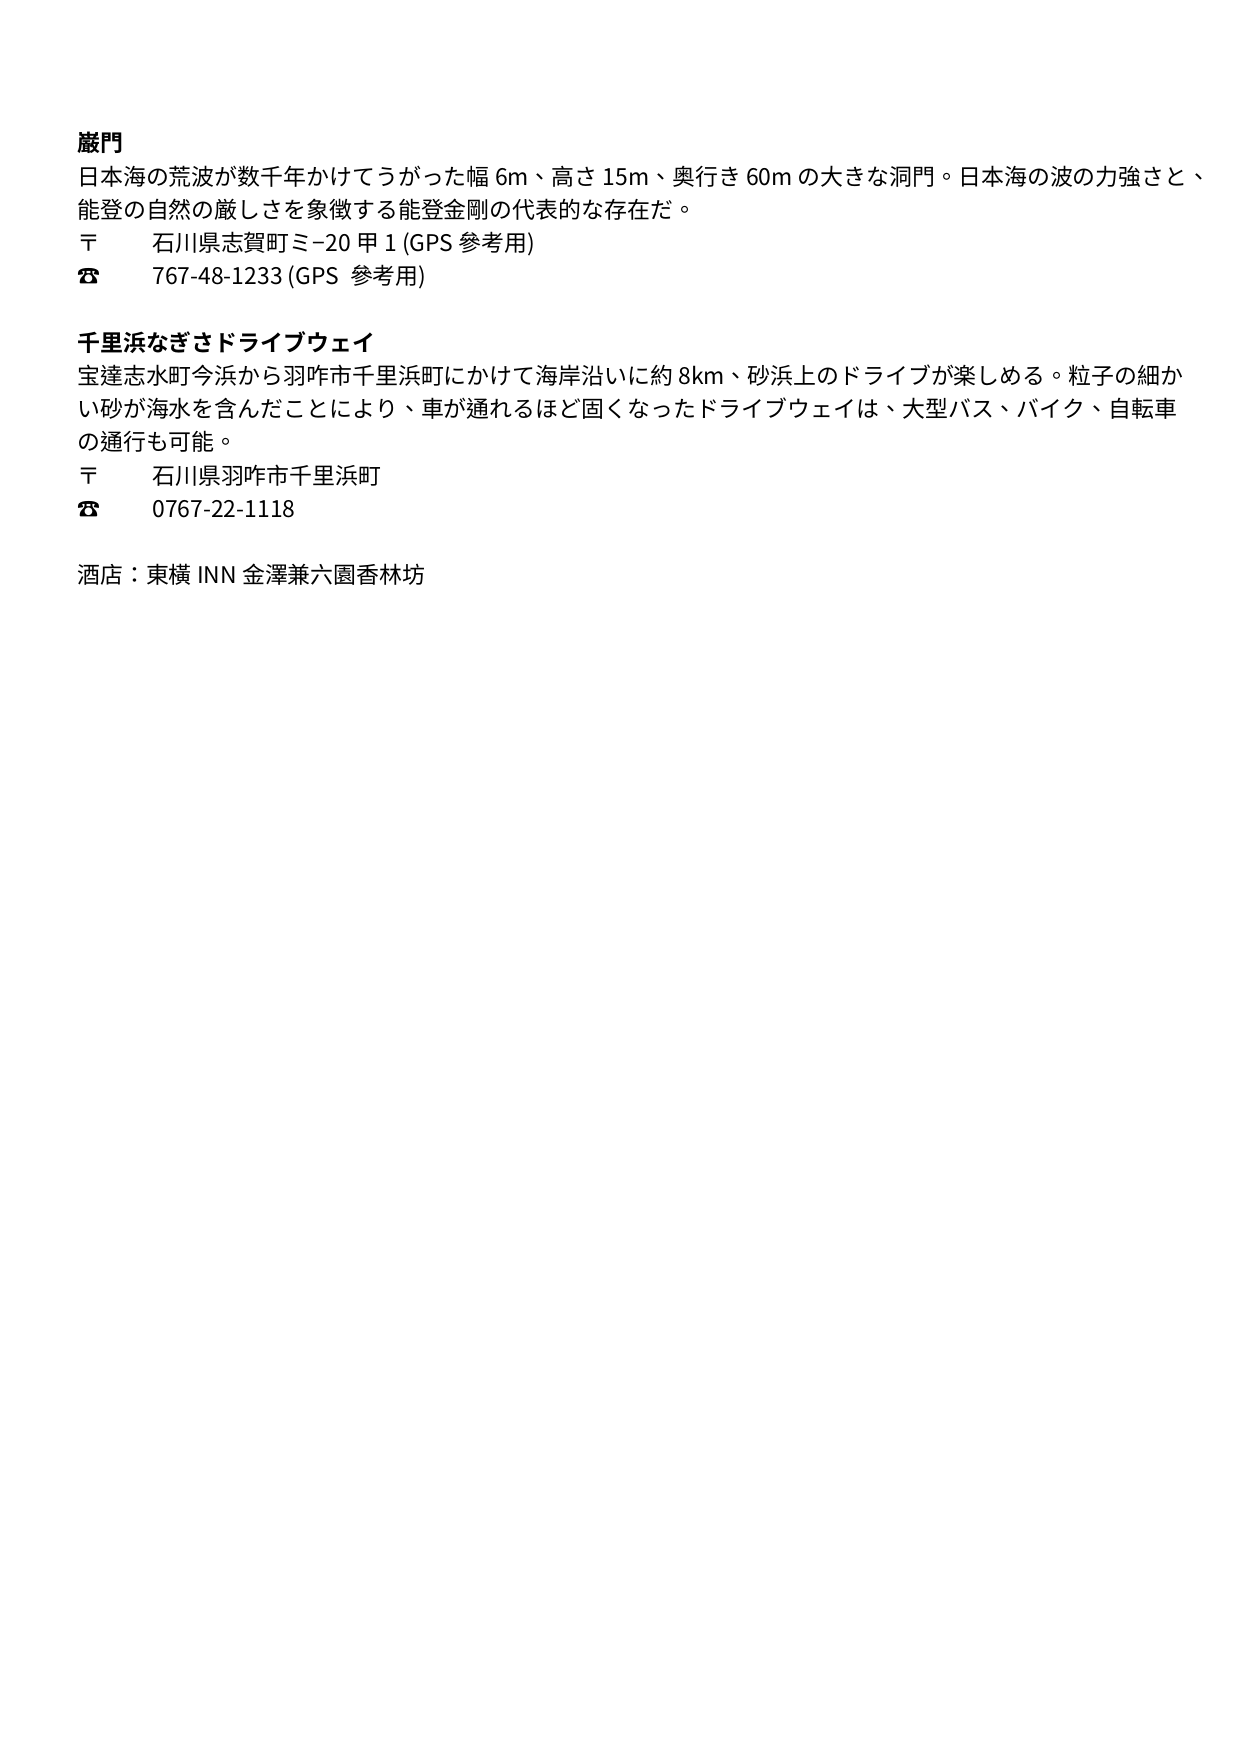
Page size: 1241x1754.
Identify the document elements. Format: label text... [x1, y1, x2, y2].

text 酒店：東橫 INN 金澤兼六園香林坊 [77, 557, 1188, 590]
text 巌門 [77, 125, 1188, 158]
text 〒 石川県羽咋市千里浜町 [77, 457, 1188, 491]
text ☎ 0767-22-1118 [77, 491, 1188, 524]
text 〒 石川県志賀町ミ−20 甲 1 (GPS 參考用) [77, 225, 1188, 258]
text 宝達志水町今浜から羽咋市千里浜町にかけて海岸沿いに約 8km、砂浜上のドライブが楽しめる。粒子の細かい砂が海水を含んだことにより、車が通れるほど固くなったドライブウェイは、大型バス、バイク、自転車の通行も可能。 [77, 358, 1188, 457]
text ☎ 767-48-1233 (GPS 參考用) [77, 258, 1188, 291]
text 千里浜なぎさドライブウェイ [77, 324, 1188, 358]
text 日本海の荒波が数千年かけてうがった幅 6m、高さ 15m、奥行き 60m の大きな洞門。日本海の波の力強さと、能登の自然の厳しさを象徴する能登金剛の代表的な存在だ。 [77, 158, 1188, 225]
